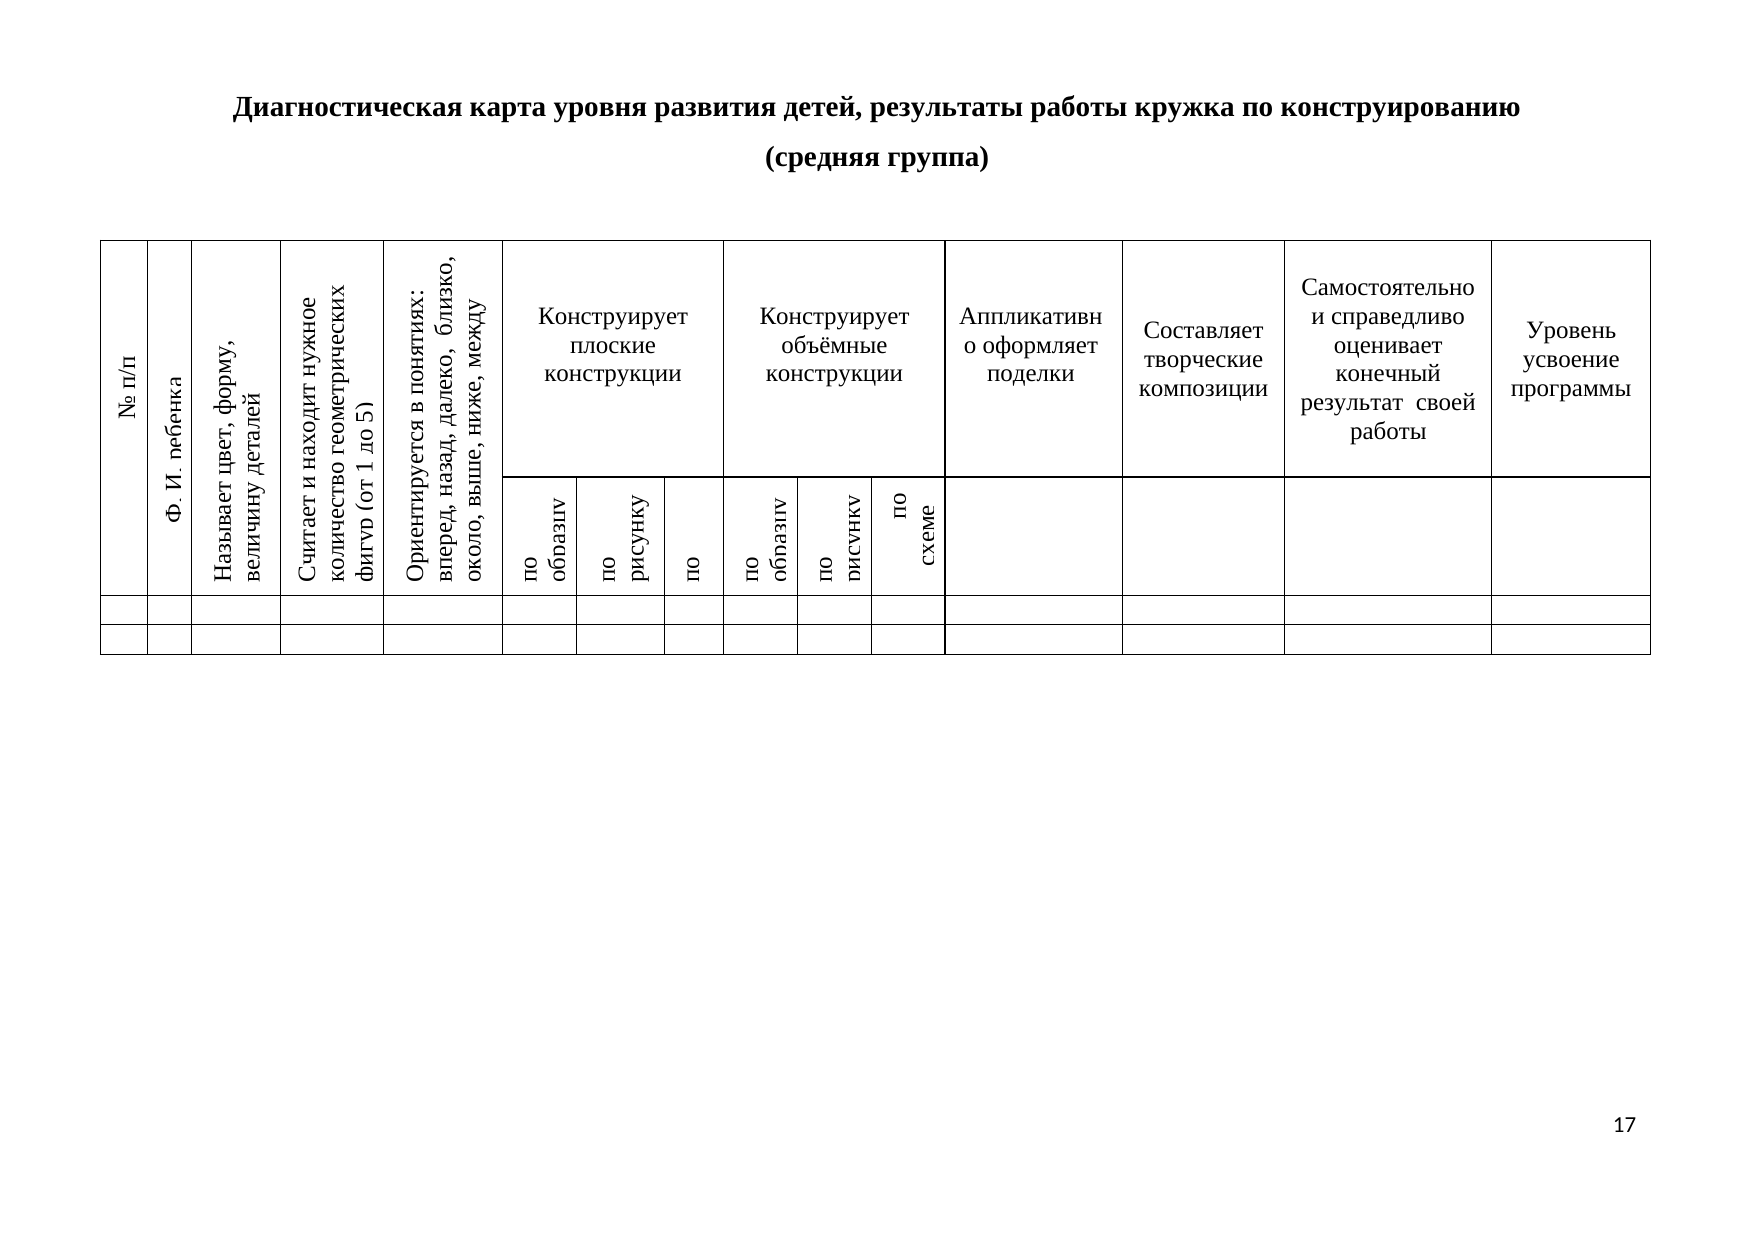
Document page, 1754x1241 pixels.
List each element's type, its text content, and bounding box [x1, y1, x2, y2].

table_cell [946, 596, 1122, 624]
table_header Конструирует плоские конструкции [503, 241, 723, 476]
table_cell [946, 478, 1122, 594]
table_cell [1285, 625, 1491, 654]
text Диагностическая карта уровня развития детей, результаты работы кружка по конструированию [59, 89, 1636, 122]
table_cell [101, 596, 147, 624]
table_cell [798, 596, 871, 624]
table_cell [281, 625, 383, 654]
table_header Ф. И. ребенка [148, 241, 191, 594]
table_cell [281, 596, 383, 624]
table_cell [192, 596, 280, 624]
table_cell [1285, 478, 1491, 594]
table_cell по образцу [503, 478, 576, 594]
table_header № п/п [101, 241, 147, 594]
table_cell по схеме [872, 478, 944, 594]
table_header Составляет творческие композиции [1123, 241, 1284, 476]
table_cell [1285, 596, 1491, 624]
table_cell [798, 625, 871, 654]
table_cell по образцу [724, 478, 797, 594]
table_cell [872, 625, 944, 654]
table_cell [1123, 478, 1284, 594]
table_header Аппликативно оформляет поделки [946, 241, 1122, 476]
table_header Называет цвет, форму, величину деталей [192, 241, 280, 594]
table_cell [577, 625, 664, 654]
table_cell [192, 625, 280, 654]
table_cell [665, 625, 723, 654]
table_cell [577, 596, 664, 624]
table_cell [148, 596, 191, 624]
table_cell [1492, 625, 1650, 654]
table_cell по схеме [665, 478, 723, 594]
table_header Самостоятельно и справедливо оценивает конечный результат своей работы [1285, 241, 1491, 476]
table_cell [384, 596, 502, 624]
table_cell [101, 625, 147, 654]
table_cell [724, 596, 797, 624]
table_cell [665, 596, 723, 624]
table_cell [1123, 625, 1284, 654]
text (средняя группа) [59, 139, 1636, 172]
table_cell [503, 625, 576, 654]
table_cell [384, 625, 502, 654]
table_cell [148, 625, 191, 654]
table_header Уровень усвоение программы [1492, 241, 1650, 476]
table_cell [724, 625, 797, 654]
table_cell [946, 625, 1122, 654]
table_header Считает и находит нужное количество геометрических фигур (от 1 до 5) [281, 241, 383, 594]
table_cell по рисунку [798, 478, 871, 594]
table_cell [1492, 596, 1650, 624]
table_cell [872, 596, 944, 624]
table_cell [503, 596, 576, 624]
table_header Ориентируется в понятиях: вперед, назад, далеко, близко, около, выше, ниже, между [384, 241, 502, 594]
table_cell [1123, 596, 1284, 624]
table_header Конструирует объёмные конструкции [724, 241, 944, 476]
table_cell по рисунку [577, 478, 664, 594]
table_cell [1492, 478, 1650, 594]
